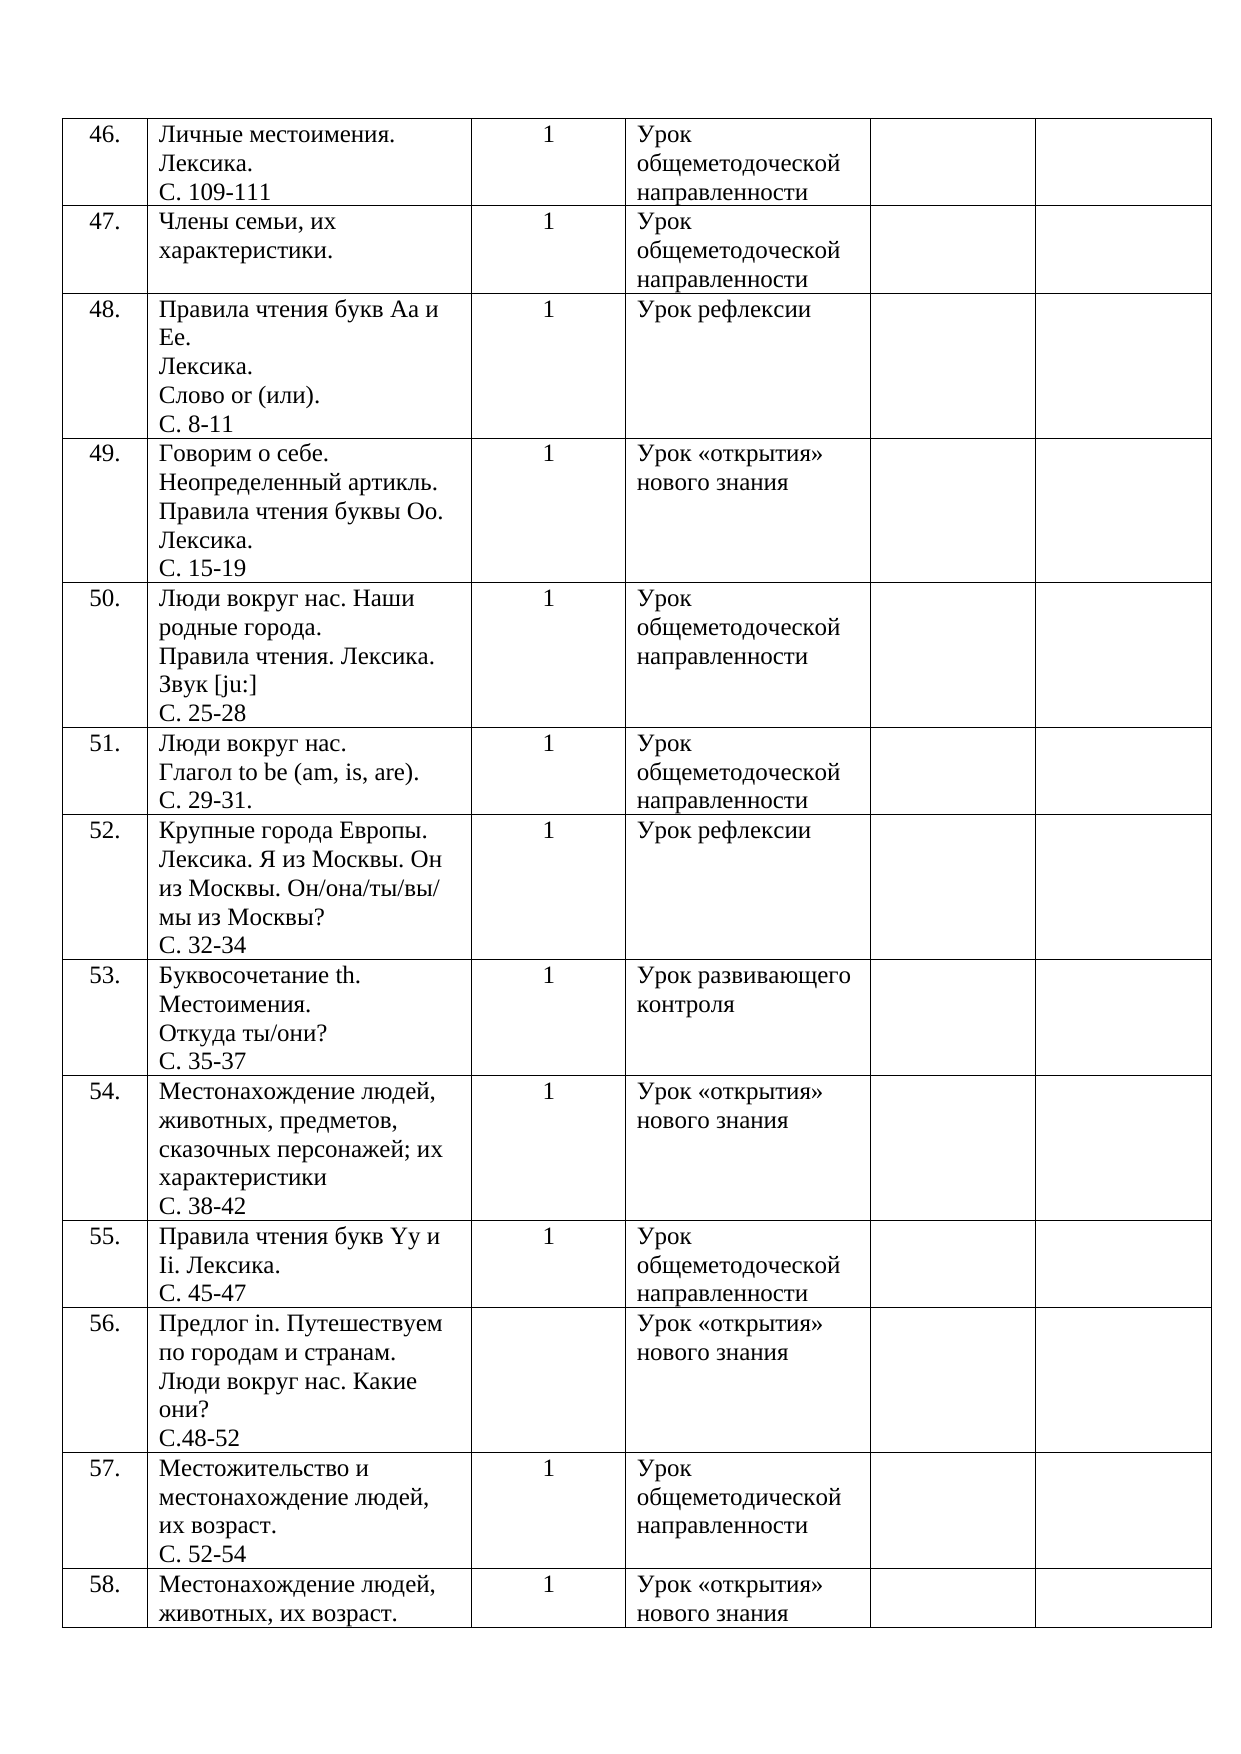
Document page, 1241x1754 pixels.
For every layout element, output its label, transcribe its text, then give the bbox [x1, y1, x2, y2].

table_cell 46. [63, 119, 147, 205]
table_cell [148, 1569, 471, 1627]
table_cell 1 [472, 1076, 625, 1220]
table_cell [871, 1221, 1035, 1307]
table_cell 1 [472, 206, 625, 293]
table_cell [1036, 439, 1211, 582]
table_cell 1 [472, 960, 625, 1075]
table_cell 56. [63, 1308, 147, 1452]
table_cell Урок общеметодоческой направленности [626, 1221, 870, 1307]
table_cell Предлог in. Путешествуем по городам и странам. Люди вокруг нас. Какие они? С.48-52 [148, 1308, 471, 1452]
table_cell [1036, 1569, 1211, 1627]
table_cell 47. [63, 206, 147, 293]
table_cell [871, 728, 1035, 814]
table_cell Люди вокруг нас. Глагол to be (am, is, are). С. 29-31. [148, 728, 471, 814]
table_cell [472, 1308, 625, 1452]
table_cell [871, 1453, 1035, 1568]
table_cell [1036, 728, 1211, 814]
table_cell 51. [63, 728, 147, 814]
table_cell Буквосочетание th. Местоимения. Откуда ты/они? С. 35-37 [148, 960, 471, 1075]
table_cell Люди вокруг нас. Наши родные города. Правила чтения. Лексика. Звук [ju:] С. 25-28 [148, 583, 471, 727]
table_cell [1036, 1453, 1211, 1568]
table_cell 48. [63, 294, 147, 437]
table_cell Личные местоимения. Лексика. С. 109-111 [148, 119, 471, 205]
table_cell 55. [63, 1221, 147, 1307]
table_cell Урок общеметодоческой направленности [626, 119, 870, 205]
table_cell Урок общеметодоческой направленности [626, 728, 870, 814]
table_cell 57. [63, 1453, 147, 1568]
table_cell [1036, 206, 1211, 293]
table_cell 1 [472, 815, 625, 959]
table_cell 1 [472, 1453, 625, 1568]
table_cell [871, 119, 1035, 205]
table_cell 1 [472, 1221, 625, 1307]
table_cell 1 [472, 728, 625, 814]
table_cell 1 [472, 294, 625, 437]
table_cell Крупные города Европы. Лексика. Я из Москвы. Он из Москвы. Он/она/ты/вы/ мы из Москвы? С. 32-34 [148, 815, 471, 959]
table_cell 58. [63, 1569, 147, 1627]
table_cell 1 [472, 583, 625, 727]
table_cell [1036, 1221, 1211, 1307]
table_cell Урок рефлексии [626, 815, 870, 959]
table_cell Урок общеметодоческой направленности [626, 583, 870, 727]
table_cell Местонахождение людей, животных, предметов, сказочных персонажей; их характеристики С. 38-42 [148, 1076, 471, 1220]
table_cell 50. [63, 583, 147, 727]
table_cell 52. [63, 815, 147, 959]
table_cell [871, 294, 1035, 437]
table_cell Урок «открытия» нового знания [626, 439, 870, 582]
table_cell [871, 439, 1035, 582]
table_cell Правила чтения букв Yy и Ii. Лексика. С. 45-47 [148, 1221, 471, 1307]
table_cell Урок «открытия» нового знания [626, 1076, 870, 1220]
table_cell 1 [472, 439, 625, 582]
table_cell Правила чтения букв Aa и Ee. Лексика. Слово or (или). С. 8-11 [148, 294, 471, 437]
table_cell [1036, 1076, 1211, 1220]
table_cell [1036, 815, 1211, 959]
table_cell Урок общеметодоческой направленности [626, 206, 870, 293]
table_cell Местожительство и местонахождение людей, их возраст. С. 52-54 [148, 1453, 471, 1568]
table_cell Члены семьи, их характеристики. [148, 206, 471, 293]
table_cell 54. [63, 1076, 147, 1220]
table_cell [871, 815, 1035, 959]
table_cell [626, 1569, 870, 1627]
table_cell [1036, 583, 1211, 727]
table_cell [1036, 294, 1211, 437]
table_cell [871, 583, 1035, 727]
table_cell [871, 1308, 1035, 1452]
table_cell [871, 206, 1035, 293]
table_cell [1036, 960, 1211, 1075]
table_cell 49. [63, 439, 147, 582]
table_cell Говорим о себе. Неопределенный артикль. Правила чтения буквы Oo. Лексика. С. 15-19 [148, 439, 471, 582]
table_cell [871, 1569, 1035, 1627]
table_cell Урок общеметодической направленности [626, 1453, 870, 1568]
table_cell [1036, 1308, 1211, 1452]
table_cell 53. [63, 960, 147, 1075]
table_cell 1 [472, 119, 625, 205]
table_cell [1036, 119, 1211, 205]
table_cell Урок развивающего контроля [626, 960, 870, 1075]
table_cell Урок «открытия» нового знания [626, 1308, 870, 1452]
table_cell [871, 960, 1035, 1075]
table_cell 1 [472, 1569, 625, 1627]
table_cell [871, 1076, 1035, 1220]
table_cell Урок рефлексии [626, 294, 870, 437]
